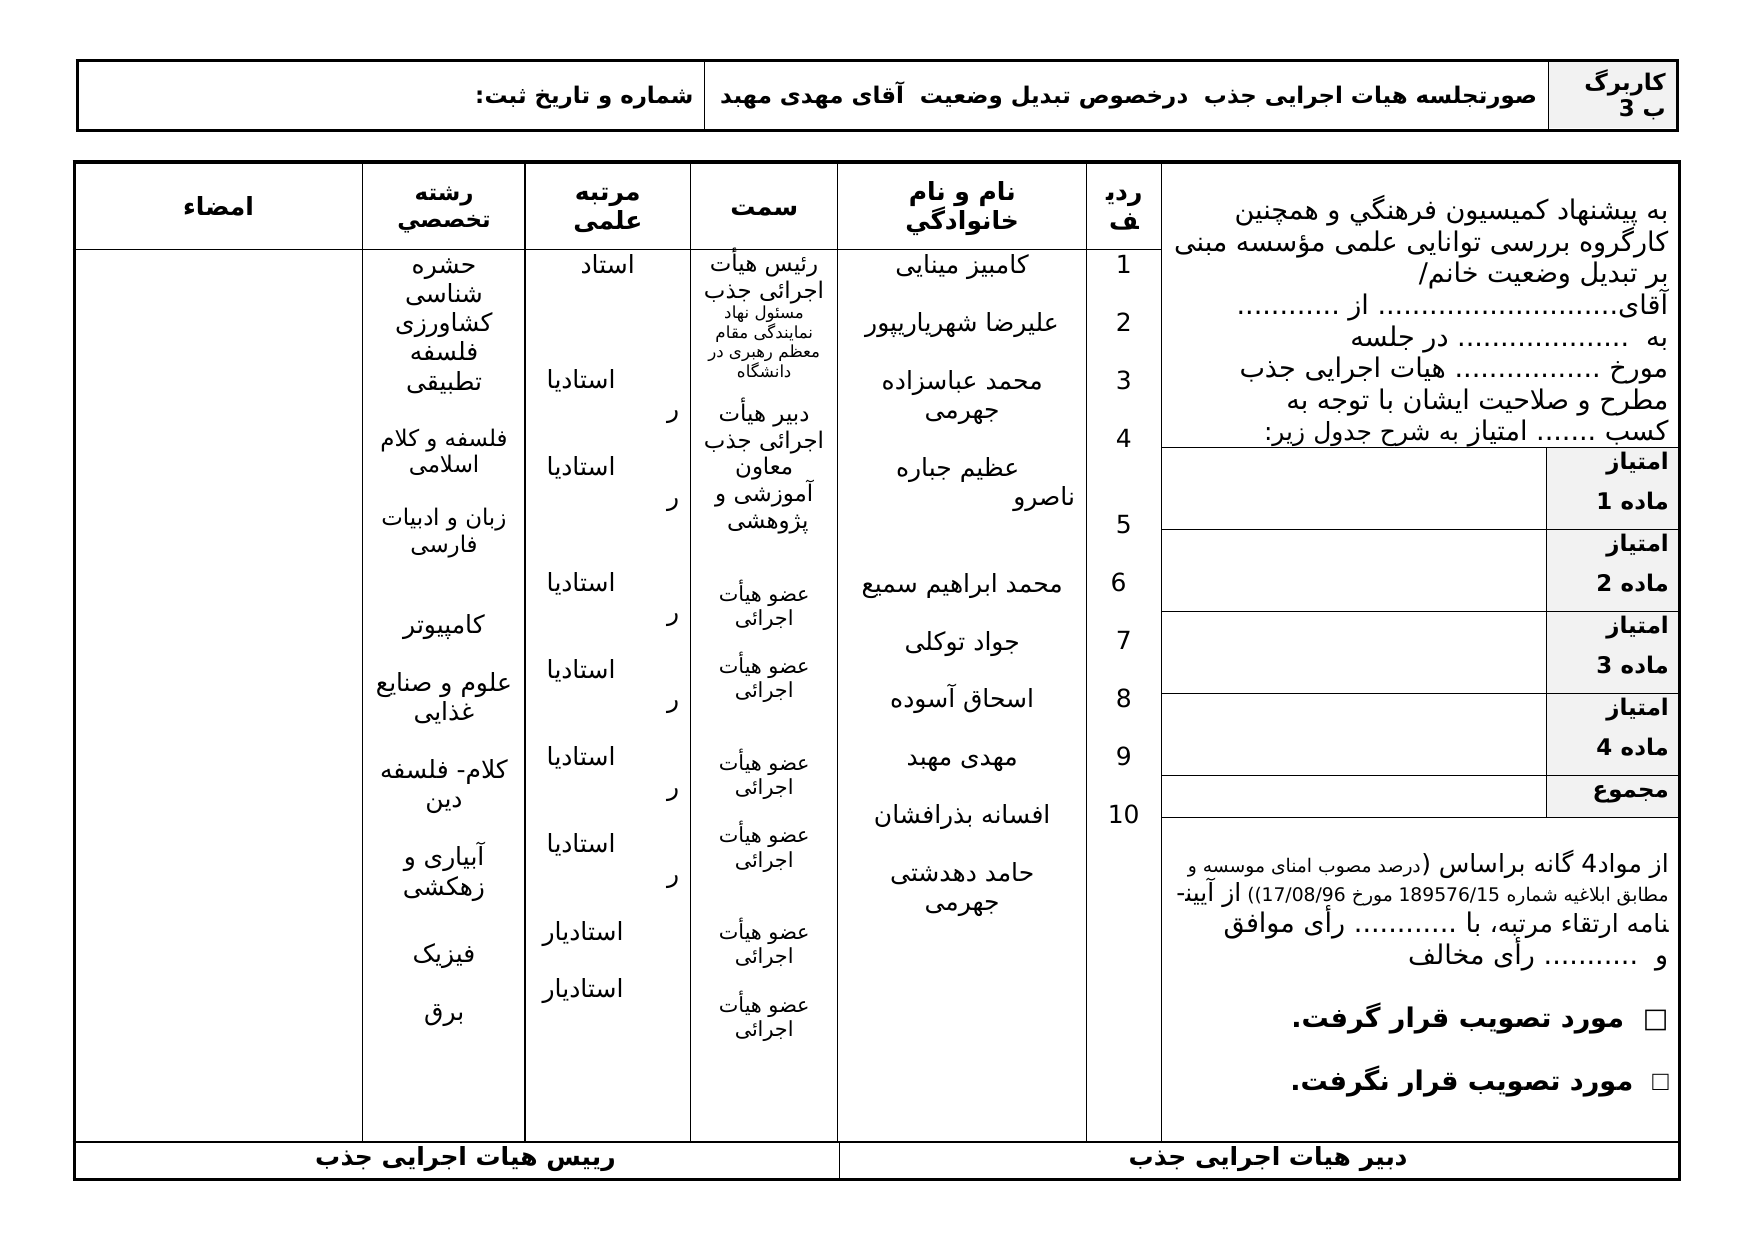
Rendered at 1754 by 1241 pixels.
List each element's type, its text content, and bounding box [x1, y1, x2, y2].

table_cell امتیاز ماده 2 [1547, 530, 1678, 611]
table_cell از مواد4 گانه براساس (درصد مصوب امنای موسسه و مطابق ابلاغیه شماره 189576/15 مورخ 17/08/96)) از آيیننامه ارتقاء مرتبه، با ............ رأی موافق و ........... رأی مخالف □ مورد تصویب قرار گرفت. □ مورد تصويب قرار نگرفت. [1162, 818, 1678, 1141]
table_cell حشره شناسی کشاورزی فلسفه تطبیقی فلسفه و کلام اسلامی زبان و ادبیات فارسی کامپیوتر علوم و صنایع غذایی کلام- فلسفه دین آبیاری و زهکشی فیزیک برق [363, 250, 524, 1141]
table_cell [76, 250, 362, 1141]
table_header سمت [691, 164, 837, 249]
table_cell امتیاز ماده 3 [1547, 612, 1678, 693]
table_cell 1 2 3 4 5 6 7 8 9 10 [1087, 250, 1161, 1141]
table_cell کامبیز مینایی علیرضا شهریاریپور محمد عباسزاده جهرمی عظیم جباره ناصرو محمد ابراهیم سمیع جواد توکلی اسحاق آسوده مهدی مهبد افسانه بذرافشان حامد دهدشتی جهرمی [838, 250, 1086, 1141]
table_cell [1162, 448, 1546, 529]
table_header ردیف [1087, 164, 1161, 249]
table_cell [1162, 612, 1546, 693]
table_header صورتجلسه هیات اجرایی جذب درخصوص تبدیل وضعیت آقای مهدی مهبد [705, 62, 1548, 128]
table_cell [1162, 530, 1546, 611]
table_header كاربرگ ب 3 [1549, 62, 1676, 128]
table_cell استاد استادیار استادیار استادیار استادیار استادیار استادیار استادیار استادیار [526, 250, 690, 1141]
table_cell [1162, 776, 1546, 817]
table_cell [840, 1143, 1678, 1178]
table_header شماره و تاريخ ثبت: [79, 62, 704, 128]
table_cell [76, 1143, 839, 1178]
table_header مرتبه علمی [526, 164, 690, 249]
table_header به پیشنهاد کمیسیون فرهنگي و همچنین کارگروه بررسی توانایی علمی مؤسسه مبنی بر تبدیل وضعیت خانم/ آقای............................ از ............ به .................... در جلسه مورخ ................. هيات اجرایی جذب مطرح و صلاحیت ایشان با توجه به كسب ....... امتیاز به شرح جدول زیر: [1162, 164, 1678, 447]
table_header امضاء [76, 164, 362, 249]
table_cell امتیاز ماده 1 [1547, 448, 1678, 529]
table_cell رئیس هیأت اجرائی جذب مسئول نهاد نمایندگی مقام معظم رهبری در دانشگاه دبیر هیأت اجرائی جذب معاون آموزشی و پژوهشی عضو هیأت اجرائی عضو هیأت اجرائی عضو هیأت اجرائی عضو هیأت اجرائی عضو هیأت اجرائی عضو هیأت اجرائی [691, 250, 837, 1141]
table_cell مجموع [1547, 776, 1678, 817]
table_header نام و نام خانوادگي [838, 164, 1086, 249]
table_cell [1162, 694, 1546, 775]
table_header رشته تخصصي [363, 164, 524, 249]
table_cell امتیاز ماده 4 [1547, 694, 1678, 775]
